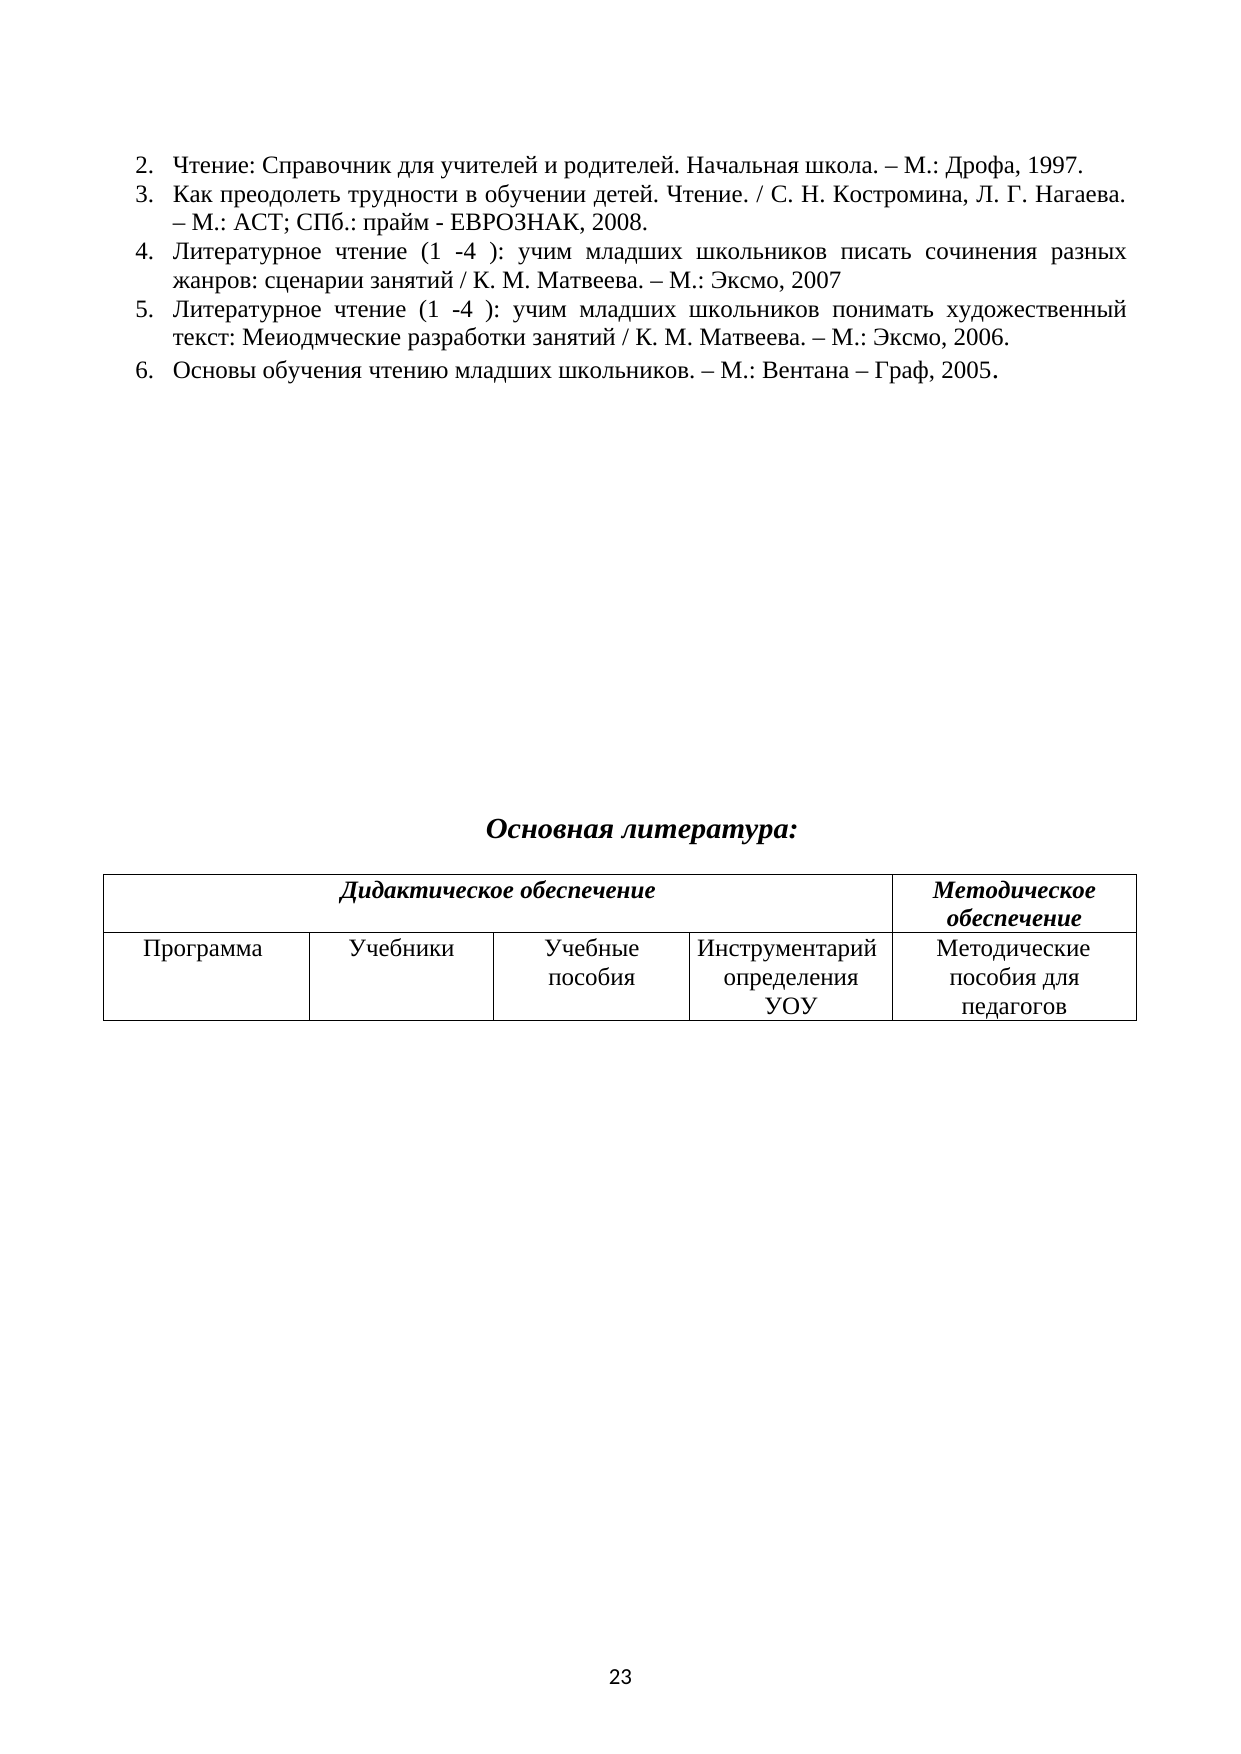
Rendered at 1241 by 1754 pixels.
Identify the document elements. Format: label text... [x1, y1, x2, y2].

table_header Дидактическое обеспечение [104, 875, 892, 932]
list Основы обучения чтению младших школьников. – М.: Вентана – Граф, 2005. [135, 351, 1128, 385]
table_cell Методические пособия для педагогов [893, 933, 1136, 1019]
list Литературное чтение (1 -4 ): учим младших школьников понимать художественный текст: Меиодмческие разработки занятий / К. М. Матвеева. – М.: Эксмо, 2006. [135, 294, 1128, 351]
table_cell Программа [104, 933, 309, 1019]
table_cell Инструментарий определения УОУ [690, 933, 892, 1019]
table_cell Учебники [310, 933, 493, 1019]
table_header Методическое обеспечение [893, 875, 1136, 932]
text Основная литература: [112, 811, 1128, 845]
table_cell Учебные пособия [494, 933, 689, 1019]
list Литературное чтение (1 -4 ): учим младших школьников писать сочинения разных жанров: сценарии занятий / К. М. Матвеева. – М.: Эксмо, 2007 [135, 236, 1128, 294]
list Чтение: Справочник для учителей и родителей. Начальная школа. – М.: Дрофа, 1997. [135, 150, 1128, 179]
list Как преодолеть трудности в обучении детей. Чтение. / С. Н. Костромина, Л. Г. Нагаева. – М.: АСТ; СПб.: прайм - ЕВРОЗНАК, 2008. [135, 179, 1128, 236]
